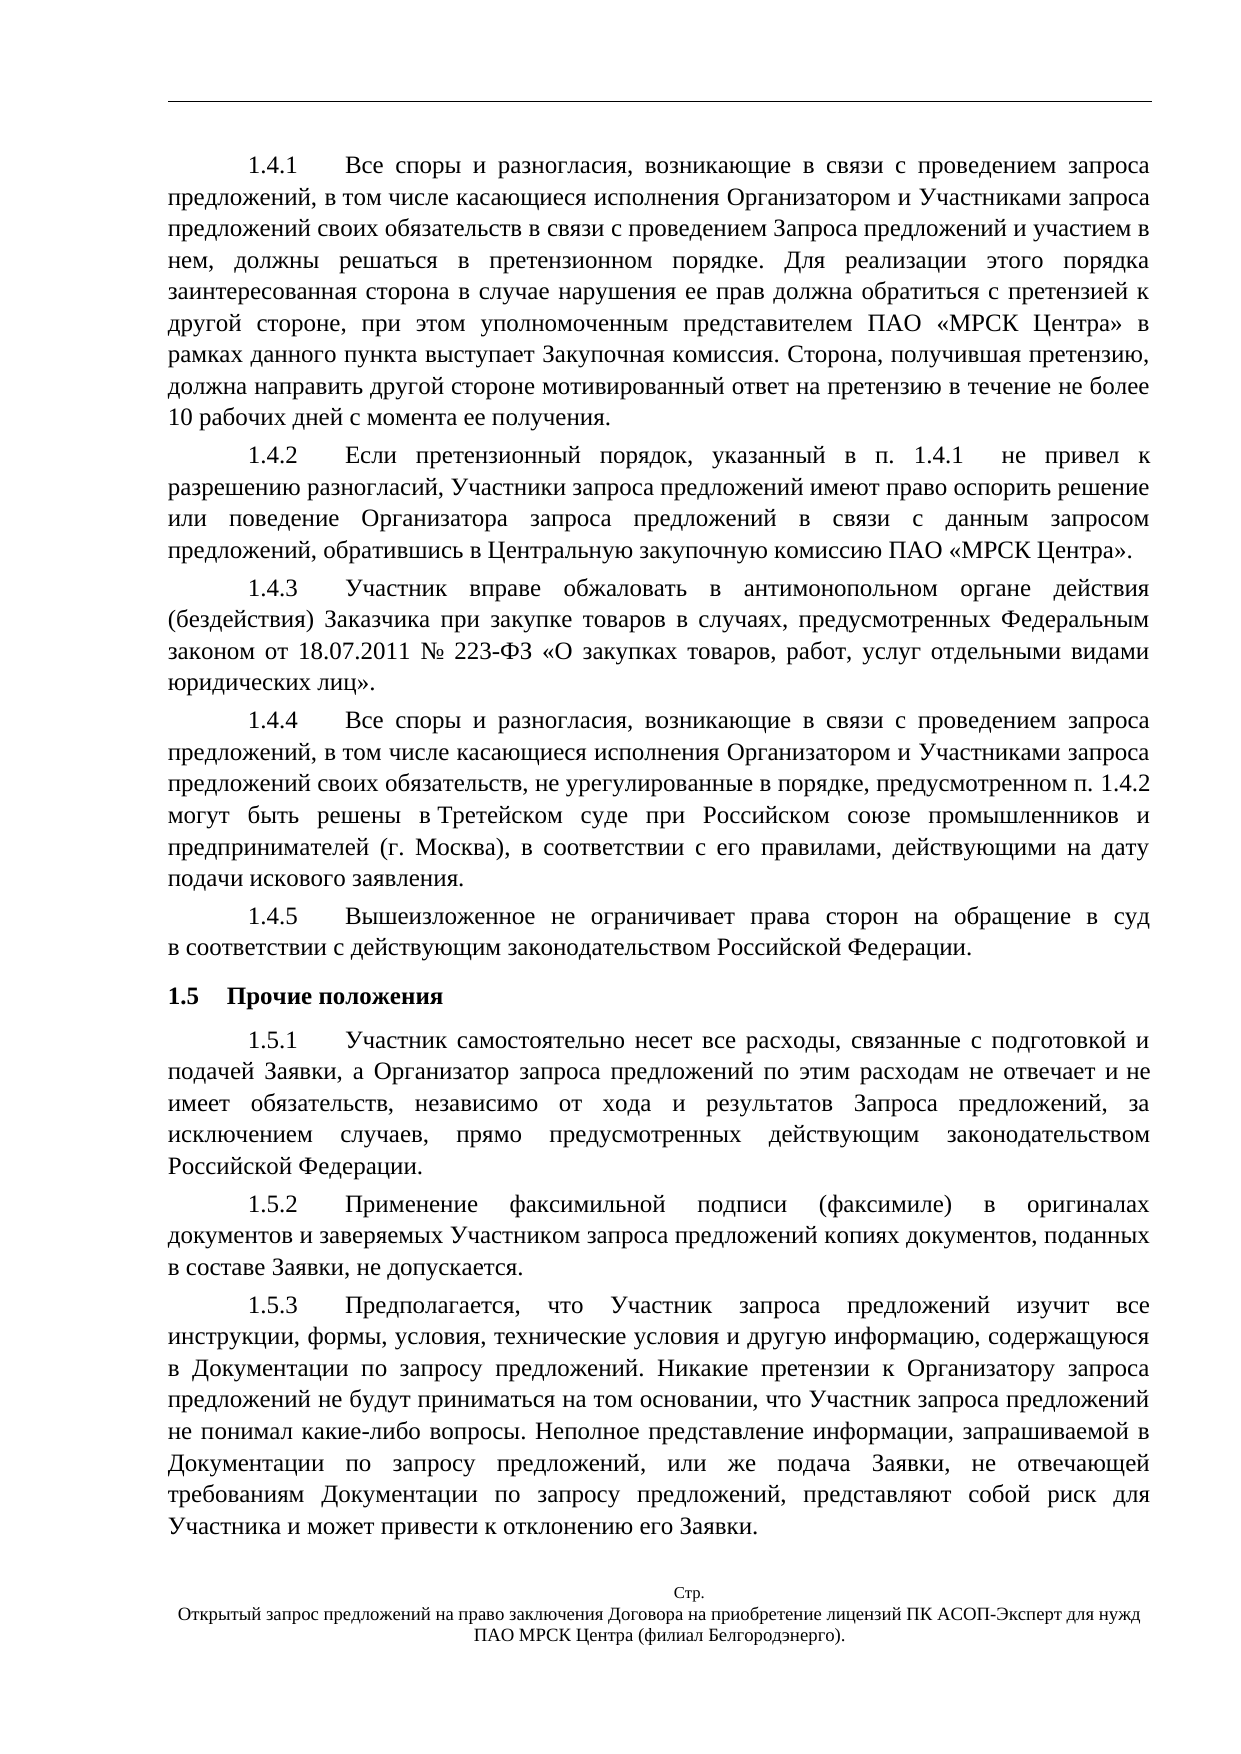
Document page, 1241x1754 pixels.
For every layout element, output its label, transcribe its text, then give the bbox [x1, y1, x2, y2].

subtitle Прочие положения [168, 981, 1152, 1009]
list Предполагается, что Участник запроса предложений изучит все инструкции, формы, условия, технические условия и другую информацию, содержащуюся в Документации по запросу предложений. Никакие претензии к Организатору запроса предложений не будут приниматься на том основании, что Участник запроса предложений не понимал какие-либо вопросы. Неполное представление информации, запрашиваемой в Документации по запросу предложений, или же подача Заявки, не отвечающей требованиям Документации по запросу предложений, представляют собой риск для Участника и может привести к отклонению его Заявки. [168, 1290, 1150, 1539]
list Вышеизложенное не ограничивает права сторон на обращение в суд в соответствии с действующим законодательством Российской Федерации. [168, 901, 1150, 961]
list Все споры и разногласия, возникающие в связи с проведением запроса предложений, в том числе касающиеся исполнения Организатором и Участниками запроса предложений своих обязательств в связи с проведением Запроса предложений и участием в нем, должны решаться в претензионном порядке. Для реализации этого порядка заинтересованная сторона в случае нарушения ее прав должна обратиться с претензией к другой стороне, при этом уполномоченным представителем ПАО «МРСК Центра» в рамках данного пункта выступает Закупочная комиссия. Сторона, получившая претензию, должна направить другой стороне мотивированный ответ на претензию в течение не более 10 рабочих дней с момента ее получения. [168, 150, 1150, 431]
list Участник самостоятельно несет все расходы, связанные с подготовкой и подачей Заявки, а Организатор запроса предложений по этим расходам не отвечает и не имеет обязательств, независимо от хода и результатов Запроса предложений, за исключением случаев, прямо предусмотренных действующим законодательством Российской Федерации. [168, 1025, 1150, 1180]
list Применение факсимильной подписи (факсимиле) в оригиналах документов и заверяемых Участником запроса предложений копиях документов, поданных в составе Заявки, не допускается. [168, 1189, 1150, 1281]
list Участник вправе обжаловать в антимонопольном органе действия (бездействия) Заказчика при закупке товаров в случаях, предусмотренных Федеральным законом от 18.07.2011 № 223-ФЗ «О закупках товаров, работ, услуг отдельными видами юридических лиц». [168, 573, 1150, 696]
